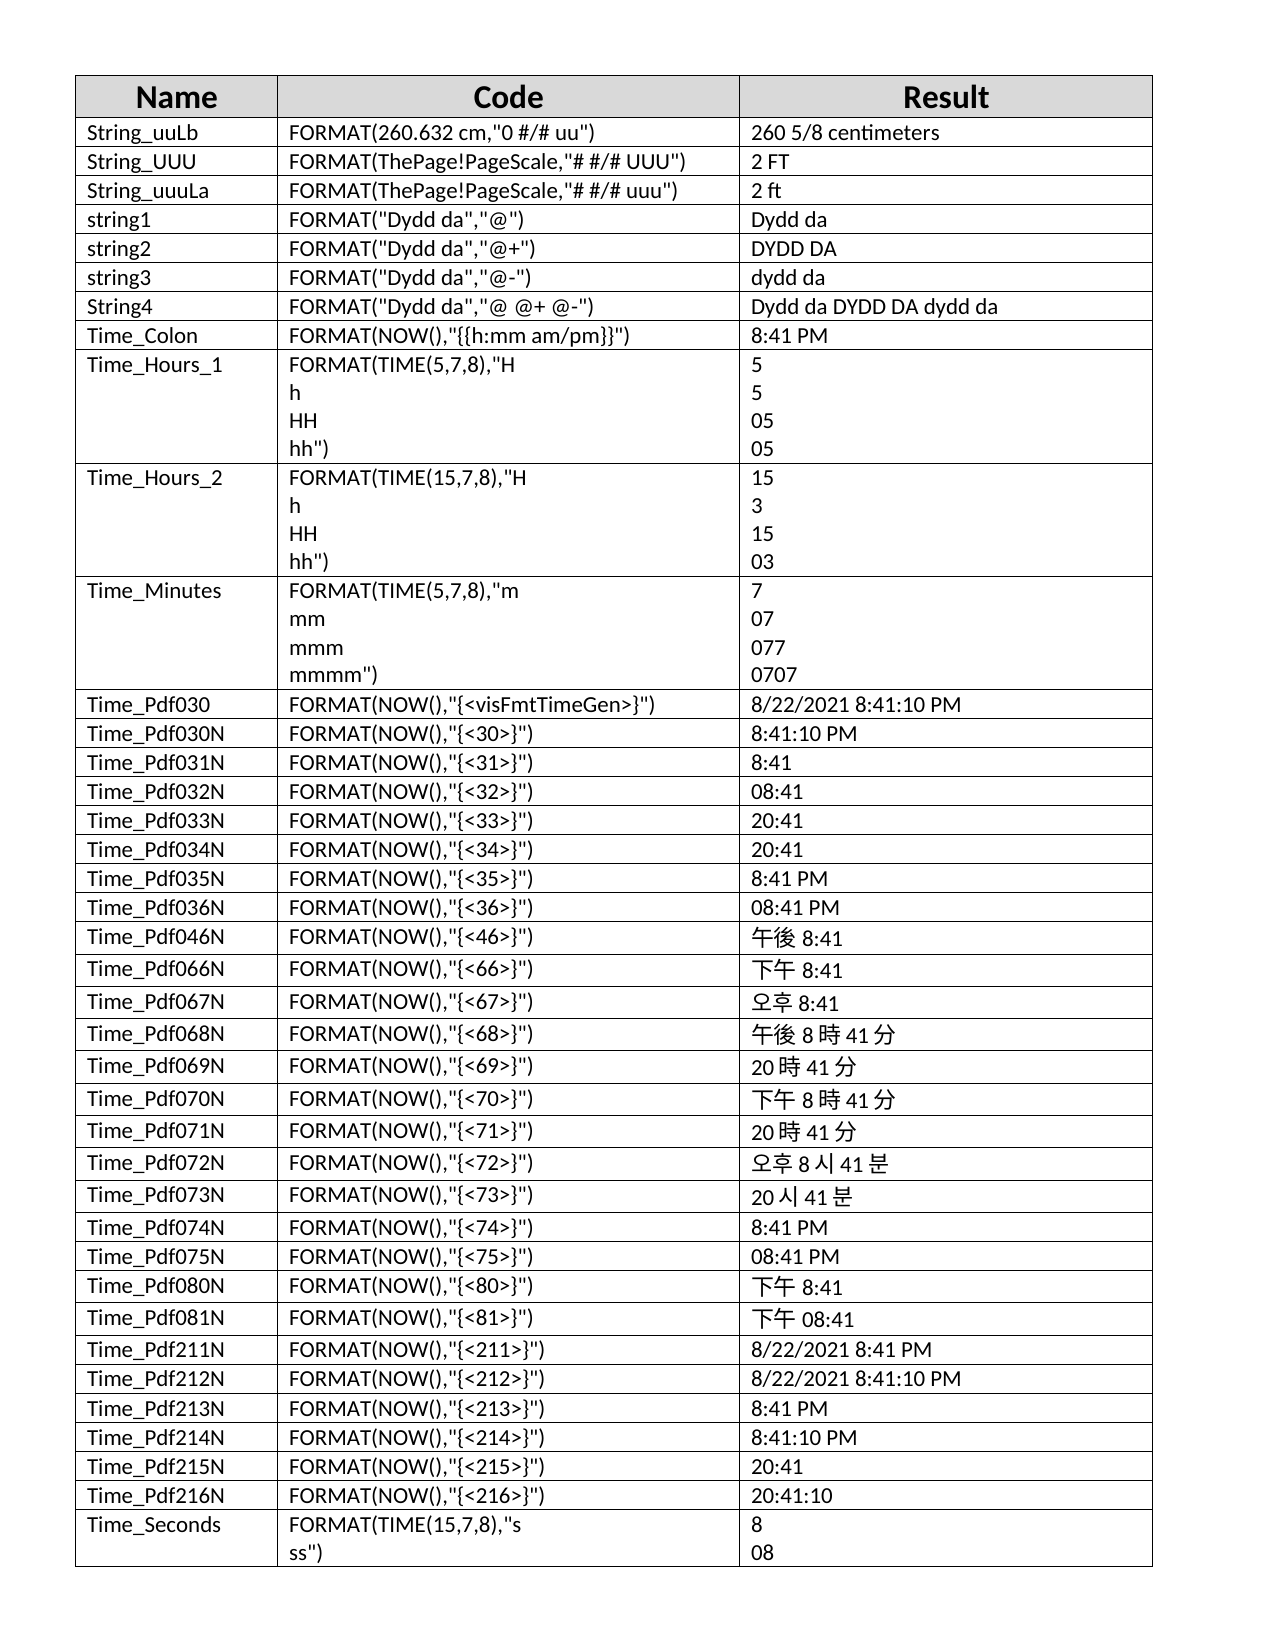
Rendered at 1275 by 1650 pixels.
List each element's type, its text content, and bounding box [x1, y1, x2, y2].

table_cell 8:41 PM [740, 1394, 1152, 1422]
table_cell FORMAT("Dydd da","@+") [278, 234, 739, 262]
table_cell Time_Pdf211N [76, 1336, 277, 1363]
table_cell FORMAT(NOW(),"{<75>}") [278, 1242, 739, 1270]
table_header Code [278, 76, 739, 117]
table_cell String_uuLb [76, 118, 277, 146]
table_cell FORMAT(NOW(),"{<66>}") [278, 955, 739, 986]
table_cell 午後 8時41分 [740, 1019, 1152, 1050]
table_header Name [76, 76, 277, 117]
table_cell Time_Hours_1 [76, 350, 277, 462]
table_cell 下午 8時41分 [740, 1084, 1152, 1115]
table_cell FORMAT(NOW(),"{{h:mm am/pm}}") [278, 321, 739, 349]
table_cell Time_Pdf071N [76, 1116, 277, 1147]
table_cell Time_Pdf034N [76, 835, 277, 863]
table_cell 20:41 [740, 835, 1152, 863]
table_cell Time_Minutes [76, 577, 277, 689]
table_cell 20時41分 [740, 1051, 1152, 1083]
table_cell FORMAT(NOW(),"{<80>}") [278, 1271, 739, 1302]
table_cell 20時41分 [740, 1116, 1152, 1147]
table_cell 08:41 PM [740, 1242, 1152, 1270]
table_cell Dydd da DYDD DA dydd da [740, 292, 1152, 320]
table_cell Time_Pdf215N [76, 1452, 277, 1480]
table_cell Time_Pdf214N [76, 1423, 277, 1451]
table_cell FORMAT(NOW(),"{<81>}") [278, 1303, 739, 1334]
table_cell 8 08 [740, 1510, 1152, 1566]
table_cell FORMAT(NOW(),"{<72>}") [278, 1148, 739, 1179]
table_cell Time_Pdf067N [76, 987, 277, 1018]
table_cell Time_Pdf030 [76, 690, 277, 718]
table_cell FORMAT(TIME(15,7,8),"H h HH hh") [278, 464, 739, 576]
table_cell FORMAT(NOW(),"{<visFmtTimeGen>}") [278, 690, 739, 718]
table_cell 7 07 077 0707 [740, 577, 1152, 689]
table_cell Time_Pdf069N [76, 1051, 277, 1083]
table_cell 8:41:10 PM [740, 719, 1152, 747]
table_cell 2 FT [740, 147, 1152, 175]
table_cell Time_Pdf080N [76, 1271, 277, 1302]
table_cell 午後 8:41 [740, 922, 1152, 953]
table_cell FORMAT(NOW(),"{<212>}") [278, 1365, 739, 1393]
table_cell 8:41 PM [740, 864, 1152, 892]
table_cell FORMAT(NOW(),"{<32>}") [278, 777, 739, 805]
table_cell FORMAT(NOW(),"{<34>}") [278, 835, 739, 863]
table_cell 8:41 PM [740, 1213, 1152, 1241]
table_cell Time_Pdf030N [76, 719, 277, 747]
table_cell Time_Pdf073N [76, 1181, 277, 1212]
table_cell FORMAT(NOW(),"{<213>}") [278, 1394, 739, 1422]
table_cell Time_Hours_2 [76, 464, 277, 576]
table_cell FORMAT(ThePage!PageScale,"# #/# uuu") [278, 176, 739, 204]
table_cell FORMAT(NOW(),"{<71>}") [278, 1116, 739, 1147]
table_cell FORMAT(NOW(),"{<211>}") [278, 1336, 739, 1363]
table_cell FORMAT(TIME(5,7,8),"H h HH hh") [278, 350, 739, 462]
table_cell string1 [76, 205, 277, 233]
table_cell Time_Pdf081N [76, 1303, 277, 1334]
table_cell 20시41분 [740, 1181, 1152, 1212]
table_cell FORMAT(NOW(),"{<31>}") [278, 748, 739, 776]
table_cell Time_Pdf035N [76, 864, 277, 892]
table_cell dydd da [740, 263, 1152, 291]
table_cell 260 5/8 centimeters [740, 118, 1152, 146]
table_cell FORMAT(NOW(),"{<36>}") [278, 893, 739, 921]
table_cell 下午 8:41 [740, 955, 1152, 986]
table_cell FORMAT(TIME(5,7,8),"m mm mmm mmmm") [278, 577, 739, 689]
table_cell FORMAT(NOW(),"{<68>}") [278, 1019, 739, 1050]
table_cell String4 [76, 292, 277, 320]
table_cell 8/22/2021 8:41:10 PM [740, 690, 1152, 718]
table_cell FORMAT(NOW(),"{<215>}") [278, 1452, 739, 1480]
table_cell Time_Pdf072N [76, 1148, 277, 1179]
table_cell FORMAT(NOW(),"{<73>}") [278, 1181, 739, 1212]
table_cell FORMAT("Dydd da","@ @+ @-") [278, 292, 739, 320]
table_cell FORMAT(NOW(),"{<69>}") [278, 1051, 739, 1083]
table_cell String_uuuLa [76, 176, 277, 204]
table_cell 08:41 [740, 777, 1152, 805]
table_cell FORMAT(NOW(),"{<33>}") [278, 806, 739, 834]
table_cell 8:41 PM [740, 321, 1152, 349]
table_cell Time_Pdf046N [76, 922, 277, 953]
table_cell FORMAT(TIME(15,7,8),"s ss") [278, 1510, 739, 1566]
table_cell Dydd da [740, 205, 1152, 233]
table_cell 8:41 [740, 748, 1152, 776]
table_cell Time_Pdf066N [76, 955, 277, 986]
table_cell 15 3 15 03 [740, 464, 1152, 576]
table_cell Time_Pdf036N [76, 893, 277, 921]
table_cell Time_Pdf070N [76, 1084, 277, 1115]
table_header Result [740, 76, 1152, 117]
table_cell Time_Pdf216N [76, 1481, 277, 1509]
table_cell FORMAT(ThePage!PageScale,"# #/# UUU") [278, 147, 739, 175]
table_cell 오후 8:41 [740, 987, 1152, 1018]
table_cell FORMAT(NOW(),"{<74>}") [278, 1213, 739, 1241]
table_cell 8:41:10 PM [740, 1423, 1152, 1451]
table_cell FORMAT(NOW(),"{<70>}") [278, 1084, 739, 1115]
table_cell 2 ft [740, 176, 1152, 204]
table_cell 下午 08:41 [740, 1303, 1152, 1334]
table_cell 8/22/2021 8:41:10 PM [740, 1365, 1152, 1393]
table_cell 5 5 05 05 [740, 350, 1152, 462]
table_cell String_UUU [76, 147, 277, 175]
table_cell FORMAT(NOW(),"{<46>}") [278, 922, 739, 953]
table_cell Time_Pdf074N [76, 1213, 277, 1241]
table_cell 20:41 [740, 806, 1152, 834]
table_cell FORMAT(NOW(),"{<216>}") [278, 1481, 739, 1509]
table_cell Time_Pdf033N [76, 806, 277, 834]
table_cell FORMAT(NOW(),"{<67>}") [278, 987, 739, 1018]
table_cell FORMAT("Dydd da","@") [278, 205, 739, 233]
table_cell 08:41 PM [740, 893, 1152, 921]
table_cell FORMAT(260.632 cm,"0 #/# uu") [278, 118, 739, 146]
table_cell FORMAT(NOW(),"{<35>}") [278, 864, 739, 892]
table_cell 8/22/2021 8:41 PM [740, 1336, 1152, 1363]
table_cell DYDD DA [740, 234, 1152, 262]
table_cell 下午 8:41 [740, 1271, 1152, 1302]
table_cell string2 [76, 234, 277, 262]
table_cell Time_Pdf212N [76, 1365, 277, 1393]
table_cell FORMAT("Dydd da","@-") [278, 263, 739, 291]
table_cell 20:41:10 [740, 1481, 1152, 1509]
table_cell Time_Pdf075N [76, 1242, 277, 1270]
table_cell 오후 8시41분 [740, 1148, 1152, 1179]
table_cell Time_Pdf031N [76, 748, 277, 776]
table_cell Time_Colon [76, 321, 277, 349]
table_cell Time_Pdf068N [76, 1019, 277, 1050]
table_cell 20:41 [740, 1452, 1152, 1480]
table_cell Time_Seconds [76, 1510, 277, 1566]
table_cell FORMAT(NOW(),"{<214>}") [278, 1423, 739, 1451]
table_cell Time_Pdf213N [76, 1394, 277, 1422]
table_cell string3 [76, 263, 277, 291]
table_cell Time_Pdf032N [76, 777, 277, 805]
table_cell FORMAT(NOW(),"{<30>}") [278, 719, 739, 747]
